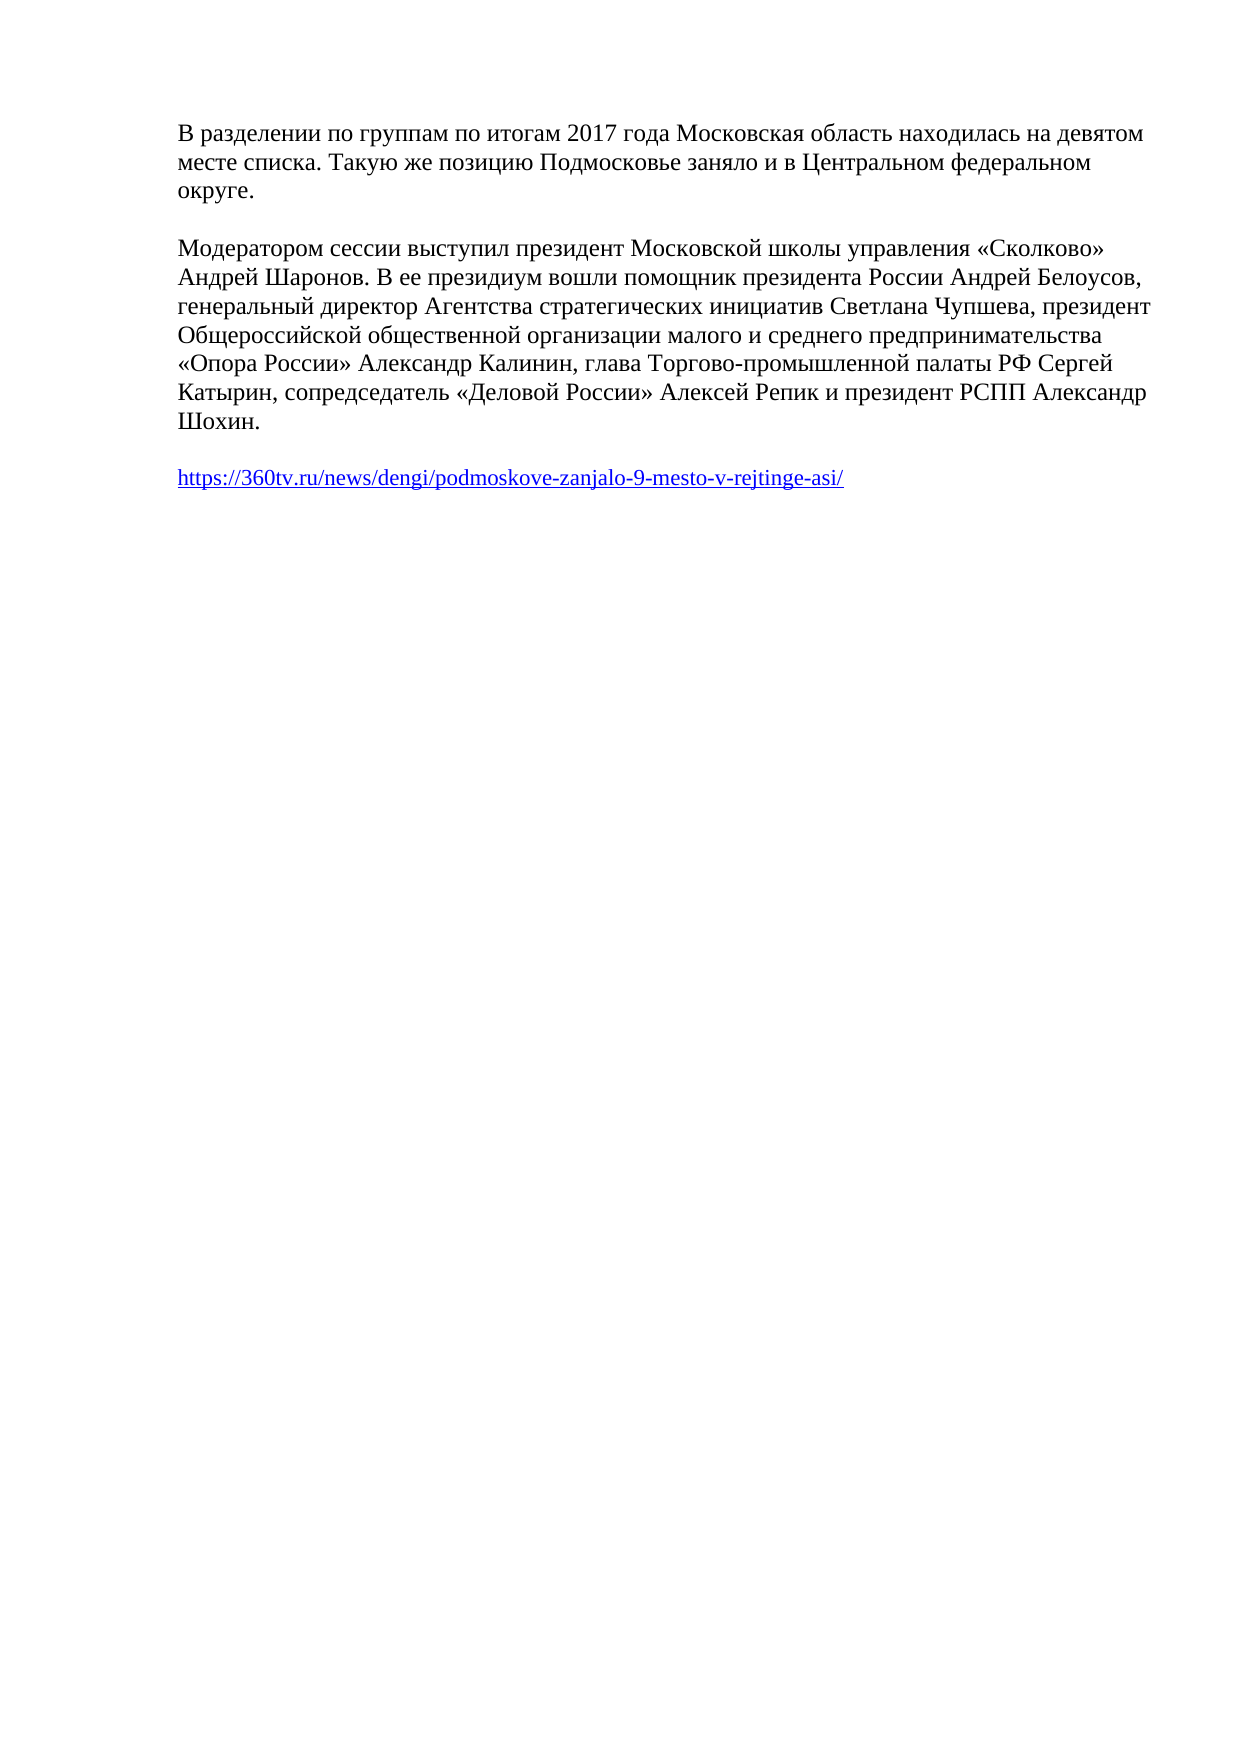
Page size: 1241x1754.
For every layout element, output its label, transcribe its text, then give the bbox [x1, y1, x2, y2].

text https://360tv.ru/news/dengi/podmoskove-zanjalo-9-mesto-v-rejtinge-asi/ [177, 464, 1152, 490]
text В разделении по группам по итогам 2017 года Московская область находилась на девятом месте списка. Такую же позицию Подмосковье заняло и в Центральном федеральном округе. [177, 118, 1152, 204]
text Модератором сессии выступил президент Московской школы управления «Сколково» Андрей Шаронов. В ее президиум вошли помощник президента России Андрей Белоусов, генеральный директор Агентства стратегических инициатив Светлана Чупшева, президент Общероссийской общественной организации малого и среднего предпринимательства «Опора России» Александр Калинин, глава Торгово-промышленной палаты РФ Сергей Катырин, сопредседатель «Деловой России» Алексей Репик и президент РСПП Александр Шохин. [177, 233, 1152, 435]
